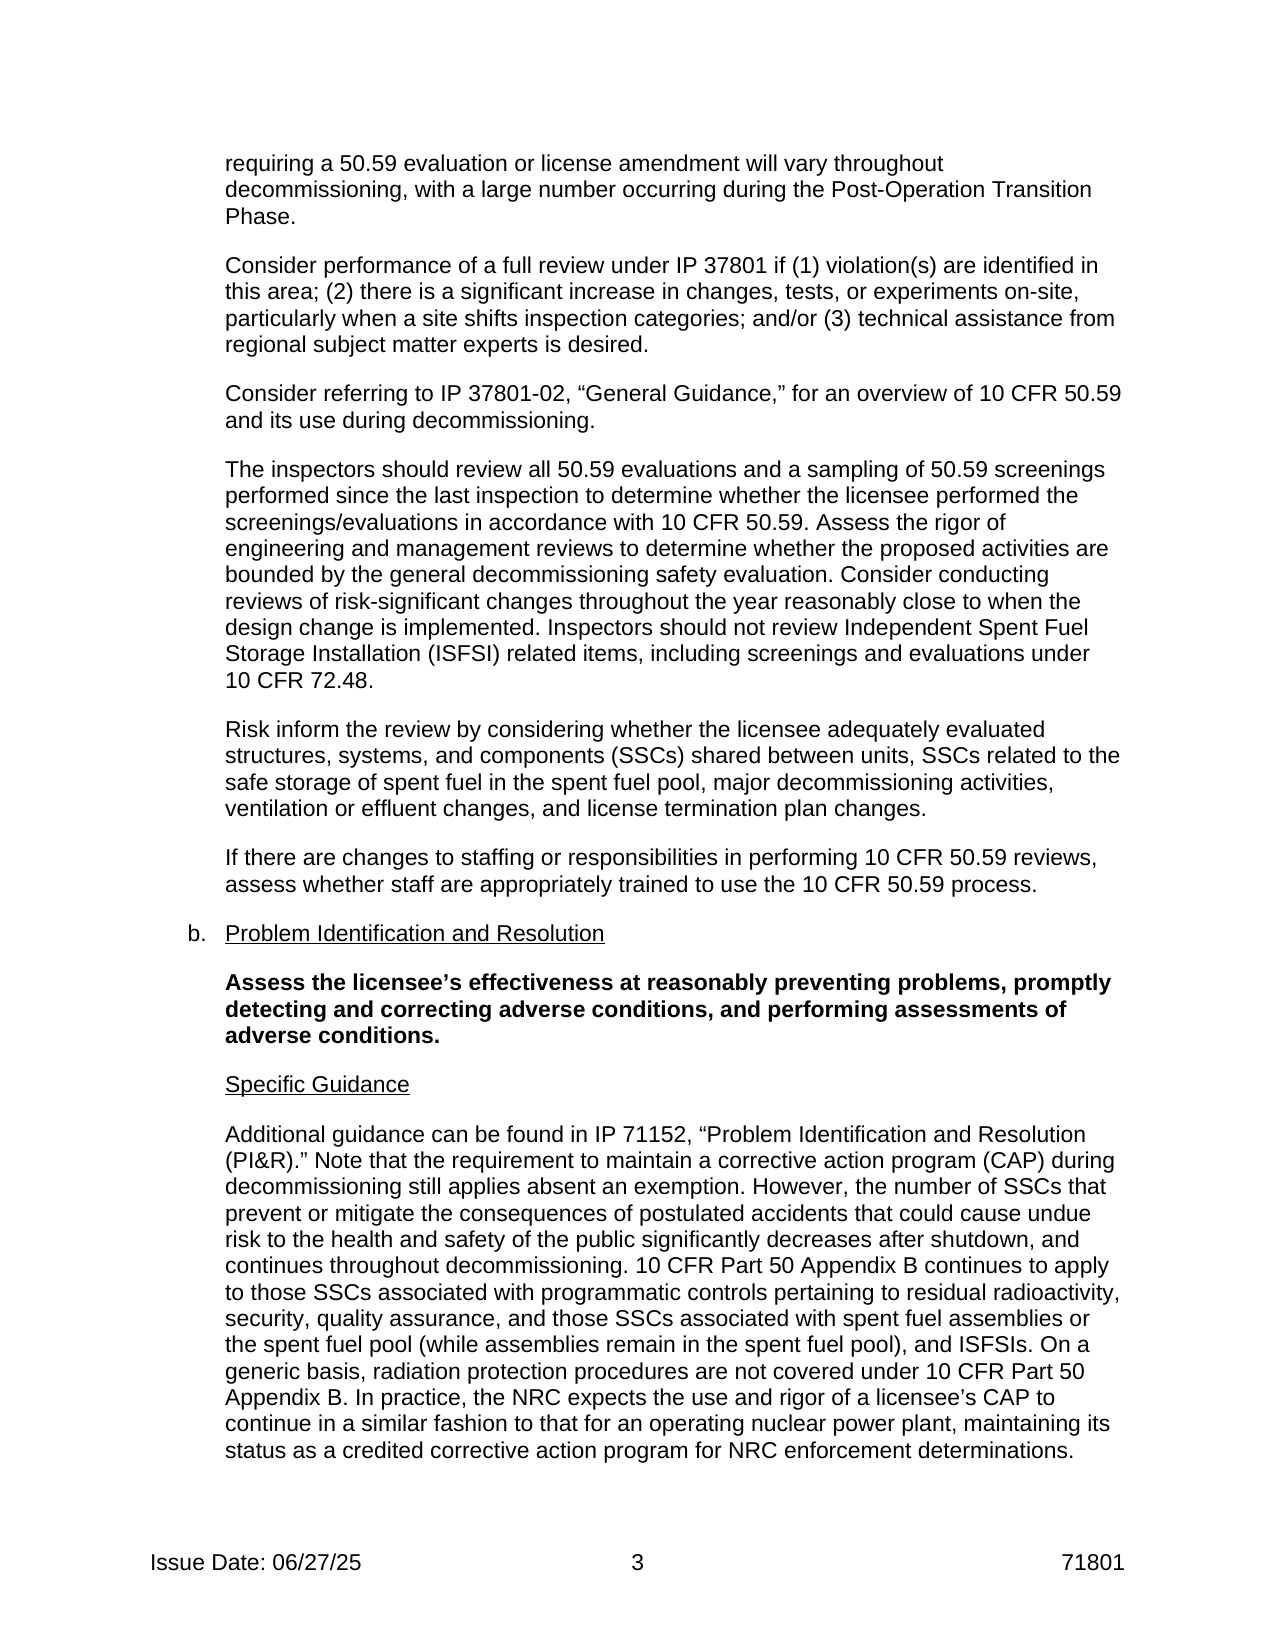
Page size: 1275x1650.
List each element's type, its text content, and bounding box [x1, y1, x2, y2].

text Risk inform the review by considering whether the licensee adequately evaluated structures, systems, and components (SSCs) shared between units, SSCs related to the safe storage of spent fuel in the spent fuel pool, major decommissioning activities, ventilation or effluent changes, and license termination plan changes. [225, 716, 1125, 821]
text The inspectors should review all 50.59 evaluations and a sampling of 50.59 screenings performed since the last inspection to determine whether the licensee performed the screenings/evaluations in accordance with 10 CFR 50.59. Assess the rigor of engineering and management reviews to determine whether the proposed activities are bounded by the general decommissioning safety evaluation. Consider conducting reviews of risk-significant changes throughout the year reasonably close to when the design change is implemented. Inspectors should not review Independent Spent Fuel Storage Installation (ISFSI) related items, including screenings and evaluations under 10 CFR 72.48. [225, 456, 1125, 693]
text Consider referring to IP 37801-02, “General Guidance,” for an overview of 10 CFR 50.59 and its use during decommissioning. [225, 380, 1125, 433]
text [225, 150, 1125, 229]
list Problem Identification and Resolution [187, 920, 1125, 946]
text Specific Guidance [225, 1071, 1125, 1098]
text If there are changes to staffing or responsibilities in performing 10 CFR 50.59 reviews, assess whether staff are appropriately trained to use the 10 CFR 50.59 process. [225, 844, 1125, 897]
text Assess the licensee’s effectiveness at reasonably preventing problems, promptly detecting and correcting adverse conditions, and performing assessments of adverse conditions. [225, 969, 1125, 1048]
text Additional guidance can be found in IP 71152, “Problem Identification and Resolution (PI&R).” Note that the requirement to maintain a corrective action program (CAP) during decommissioning still applies absent an exemption. However, the number of SSCs that prevent or mitigate the consequences of postulated accidents that could cause undue risk to the health and safety of the public significantly decreases after shutdown, and continues throughout decommissioning. 10 CFR Part 50 Appendix B continues to apply to those SSCs associated with programmatic controls pertaining to residual radioactivity, security, quality assurance, and those SSCs associated with spent fuel assemblies or the spent fuel pool (while assemblies remain in the spent fuel pool), and ISFSIs. On a generic basis, radiation protection procedures are not covered under 10 CFR Part 50 Appendix B. In practice, the NRC expects the use and rigor of a licensee’s CAP to continue in a similar fashion to that for an operating nuclear power plant, maintaining its status as a credited corrective action program for NRC enforcement determinations. [225, 1121, 1125, 1463]
text Consider performance of a full review under IP 37801 if (1) violation(s) are identified in this area; (2) there is a significant increase in changes, tests, or experiments on-site, particularly when a site shifts inspection categories; and/or (3) technical assistance from regional subject matter experts is desired. [225, 252, 1125, 357]
